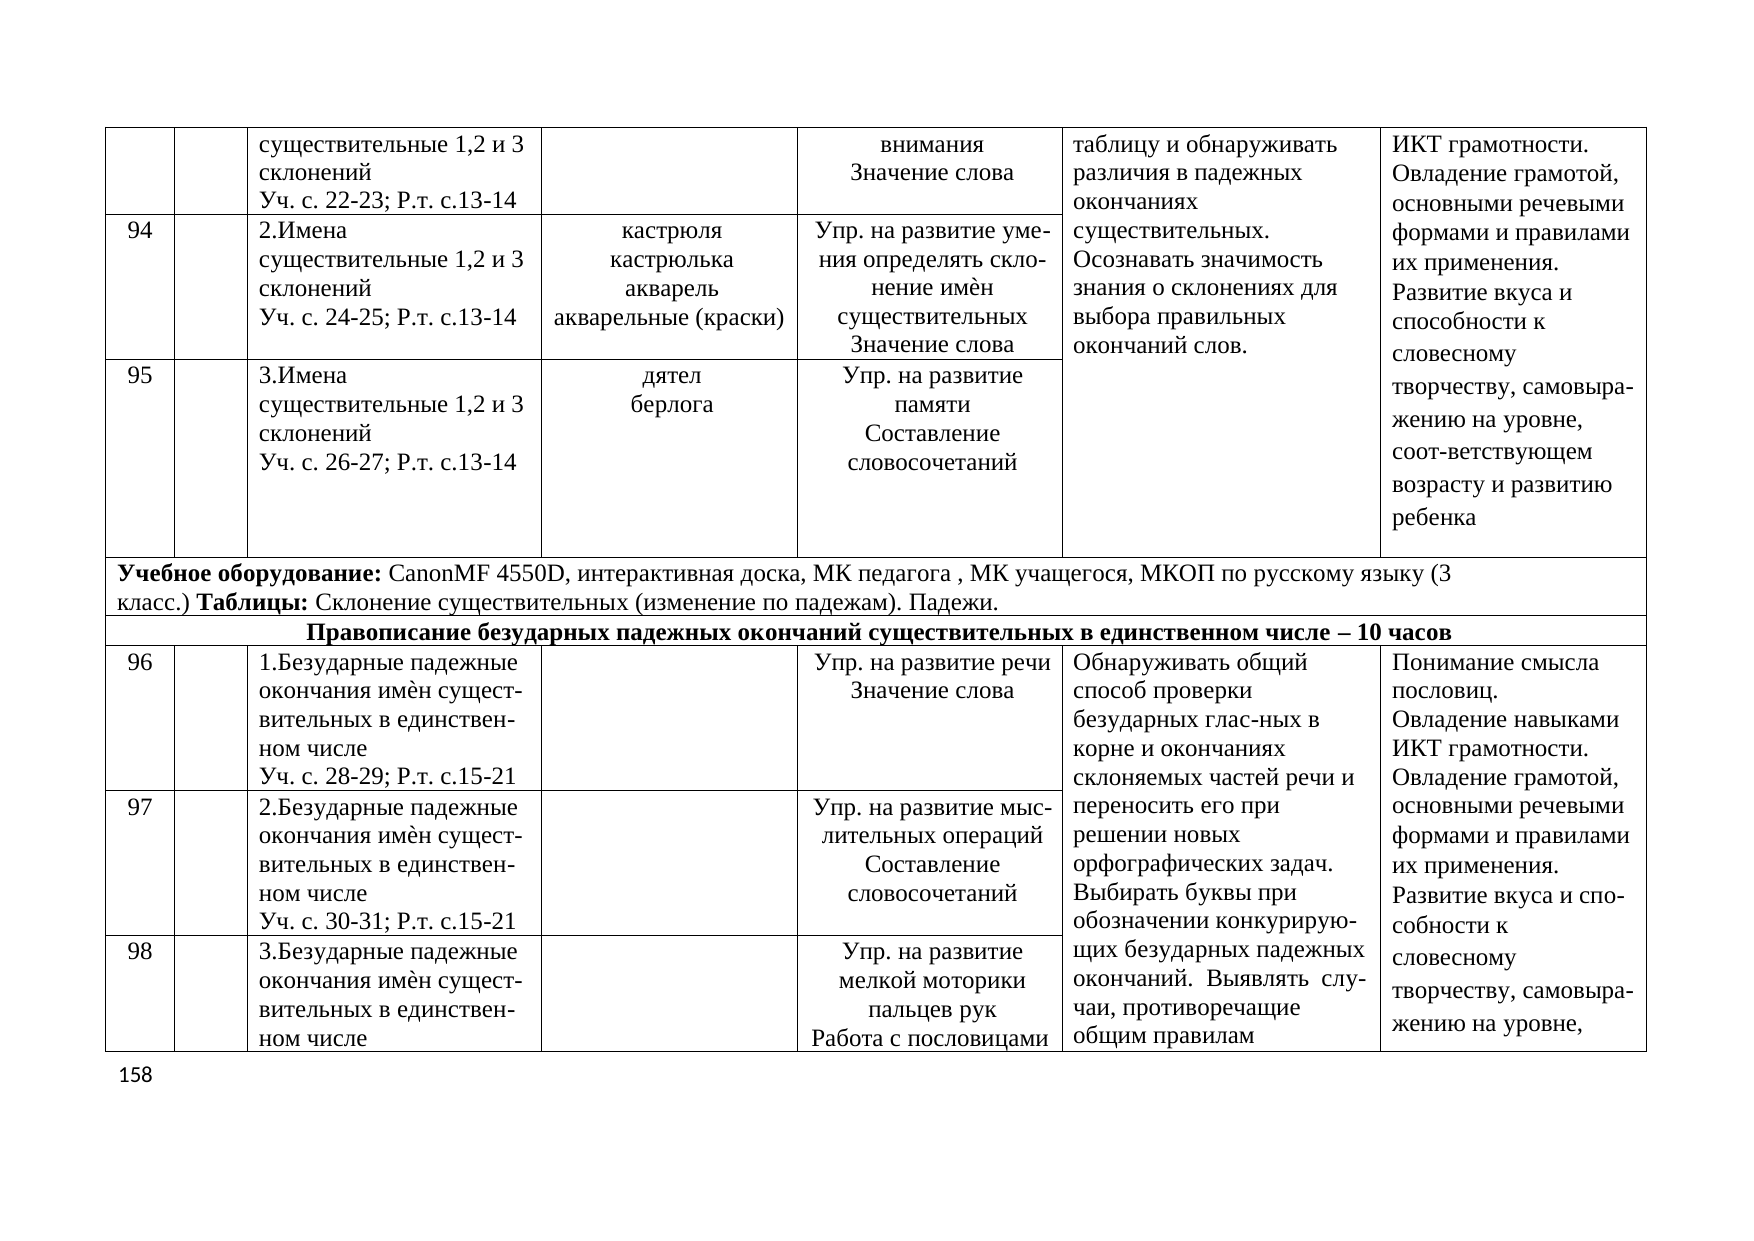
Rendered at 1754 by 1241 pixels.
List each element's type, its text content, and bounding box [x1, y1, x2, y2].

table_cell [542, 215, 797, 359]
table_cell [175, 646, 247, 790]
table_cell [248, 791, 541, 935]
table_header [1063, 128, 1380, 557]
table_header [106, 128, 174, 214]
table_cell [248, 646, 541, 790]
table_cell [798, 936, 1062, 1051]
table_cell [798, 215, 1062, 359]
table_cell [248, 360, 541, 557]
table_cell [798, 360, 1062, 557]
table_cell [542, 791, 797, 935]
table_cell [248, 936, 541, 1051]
text 158 [118, 1060, 1667, 1088]
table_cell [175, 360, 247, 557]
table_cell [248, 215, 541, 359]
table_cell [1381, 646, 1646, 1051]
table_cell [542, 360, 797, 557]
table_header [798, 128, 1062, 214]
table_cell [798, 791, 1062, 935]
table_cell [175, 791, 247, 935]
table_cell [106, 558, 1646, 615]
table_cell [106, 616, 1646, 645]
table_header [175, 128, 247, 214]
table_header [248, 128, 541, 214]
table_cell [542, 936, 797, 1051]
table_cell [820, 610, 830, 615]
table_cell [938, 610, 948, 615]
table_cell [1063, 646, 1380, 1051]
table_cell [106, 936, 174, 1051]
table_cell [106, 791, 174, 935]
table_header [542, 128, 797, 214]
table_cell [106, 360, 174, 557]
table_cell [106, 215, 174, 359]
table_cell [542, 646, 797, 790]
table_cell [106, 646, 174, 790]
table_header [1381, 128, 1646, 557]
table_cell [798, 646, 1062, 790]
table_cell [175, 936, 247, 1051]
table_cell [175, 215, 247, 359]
